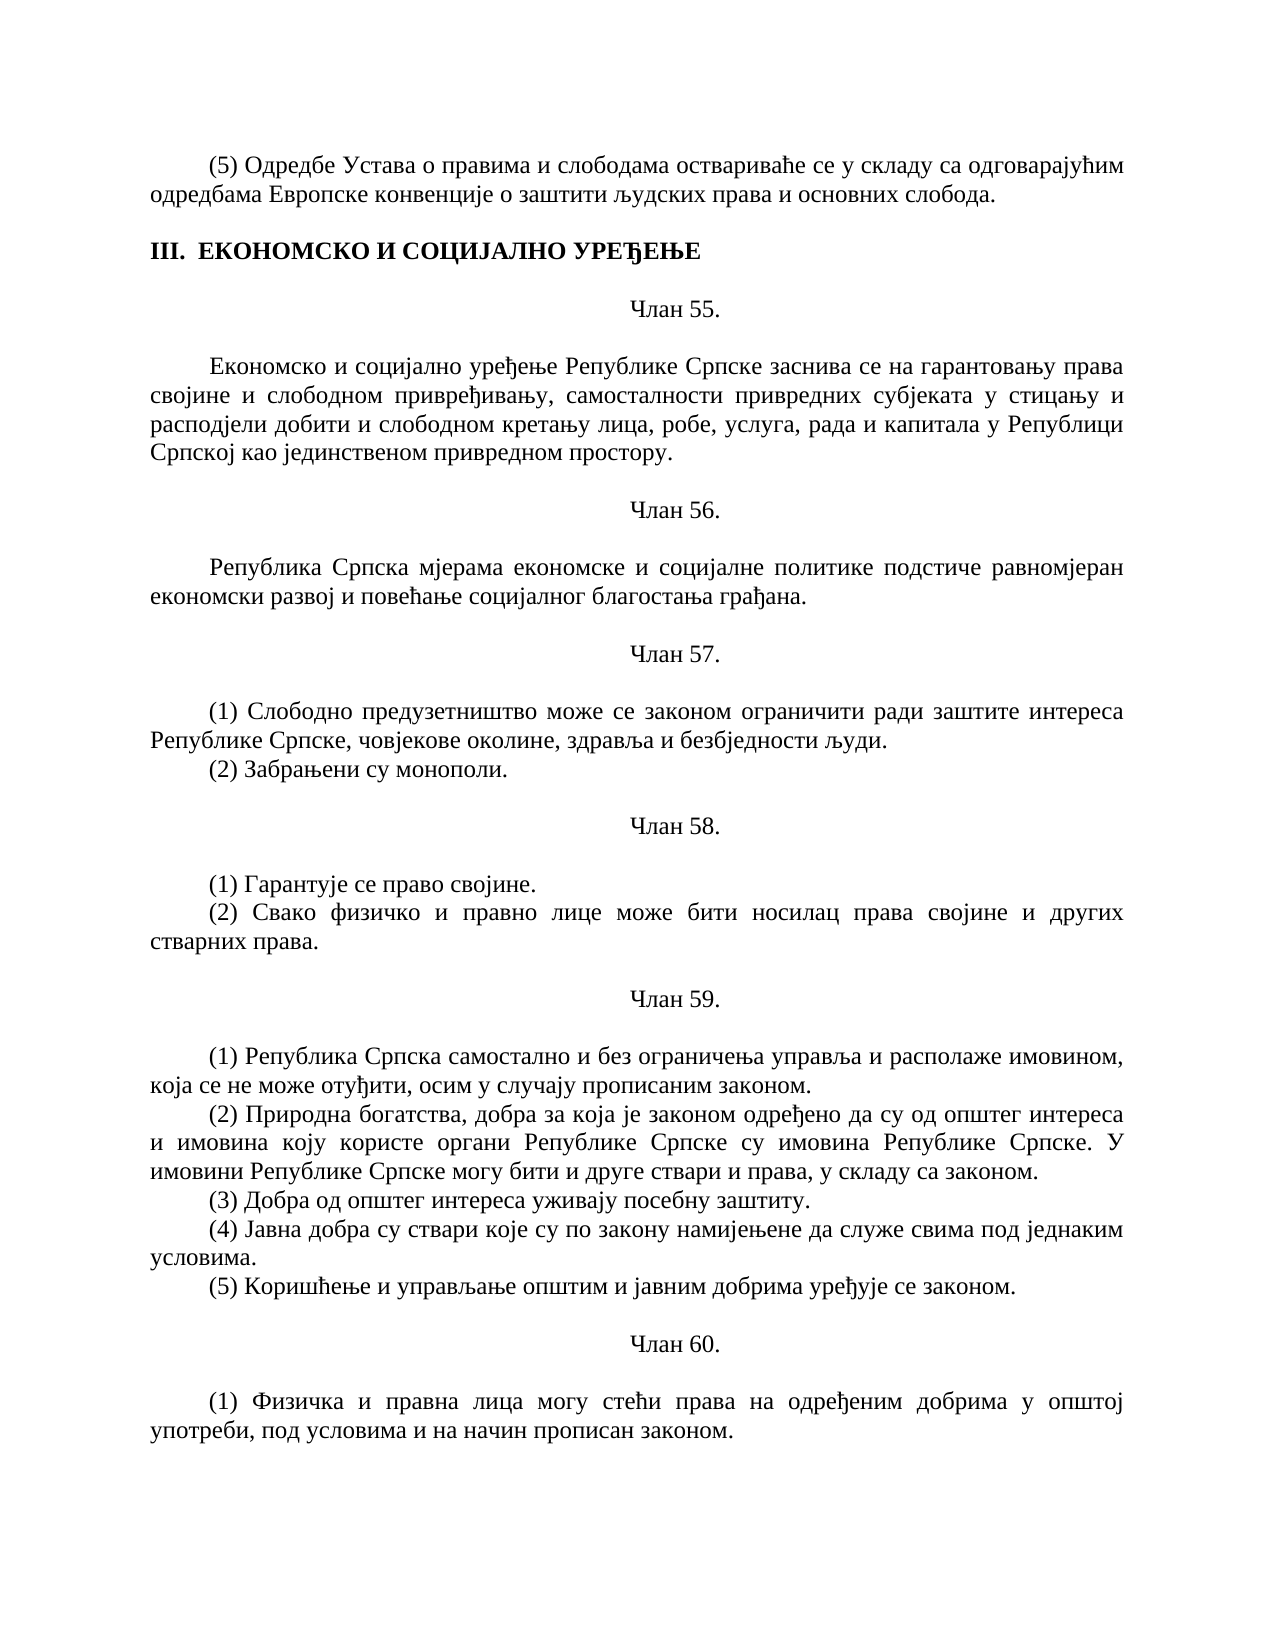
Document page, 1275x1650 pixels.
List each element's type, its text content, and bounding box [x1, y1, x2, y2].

text Члан 58. [150, 811, 1125, 840]
text (2) Природна богатства, добра за која је законом одређено да су од општег интереса и имовина коју користе органи Републике Српске су имовина Републике Српске. У имовини Републике Српске могу бити и друге ствари и права, у складу са законом. [150, 1099, 1125, 1185]
text Члан 57. [150, 639, 1125, 667]
text (3) Добра од општег интереса уживају посебну заштиту. [150, 1185, 1125, 1214]
text Члан 59. [150, 984, 1125, 1012]
text Члан 60. [150, 1329, 1125, 1357]
text Република Српска мјерама економске и социјалне политике подстиче равномјеран економски развој и повећање социјалног благостања грађана. [150, 552, 1125, 610]
text (1) Република Српска самостално и без ограничења управља и располаже имовином, која се не може отуђити, осим у случају прописаним законом. [150, 1041, 1125, 1099]
text Економско и социјално уређење Републике Српске заснива се на гарантовању права својине и слободном привређивању, самосталности привредних субјеката у стицању и расподјели добити и слободном кретању лица, робе, услуга, рада и капитала у Републици Српској као јединственом привредном простору. [150, 351, 1125, 466]
text Члан 56. [150, 495, 1125, 524]
text Члан 55. [150, 294, 1125, 322]
text (4) Јавна добра су ствари које су по закону намијењене да служе свима под једнаким условима. [150, 1214, 1125, 1271]
text III. ЕКОНОМСКО И СОЦИЈАЛНО УРЕЂЕЊЕ [150, 236, 1125, 265]
text (5) Одредбе Устава о правима и слободама оствариваће се у складу са одговарајућим одредбама Европске конвенције о заштити људских права и основних слобода. [150, 150, 1125, 207]
text (1) Гарантује се право својине. [150, 869, 1125, 897]
text (1) Слободно предузетништво може се законом ограничити ради заштите интереса Републике Српске, човјекове околине, здравља и безбједности људи. [150, 696, 1125, 754]
text (2) Свако физичко и правно лице може бити носилац права својине и других стварних права. [150, 897, 1125, 955]
text (1) Физичка и правна лица могу стећи права на одређеним добрима у општој употреби, под условима и на начин прописан законом. [150, 1386, 1125, 1444]
text (5) Коришћење и управљање општим и јавним добрима уређује се законом. [150, 1271, 1125, 1300]
text (2) Забрањени су монополи. [150, 754, 1125, 782]
